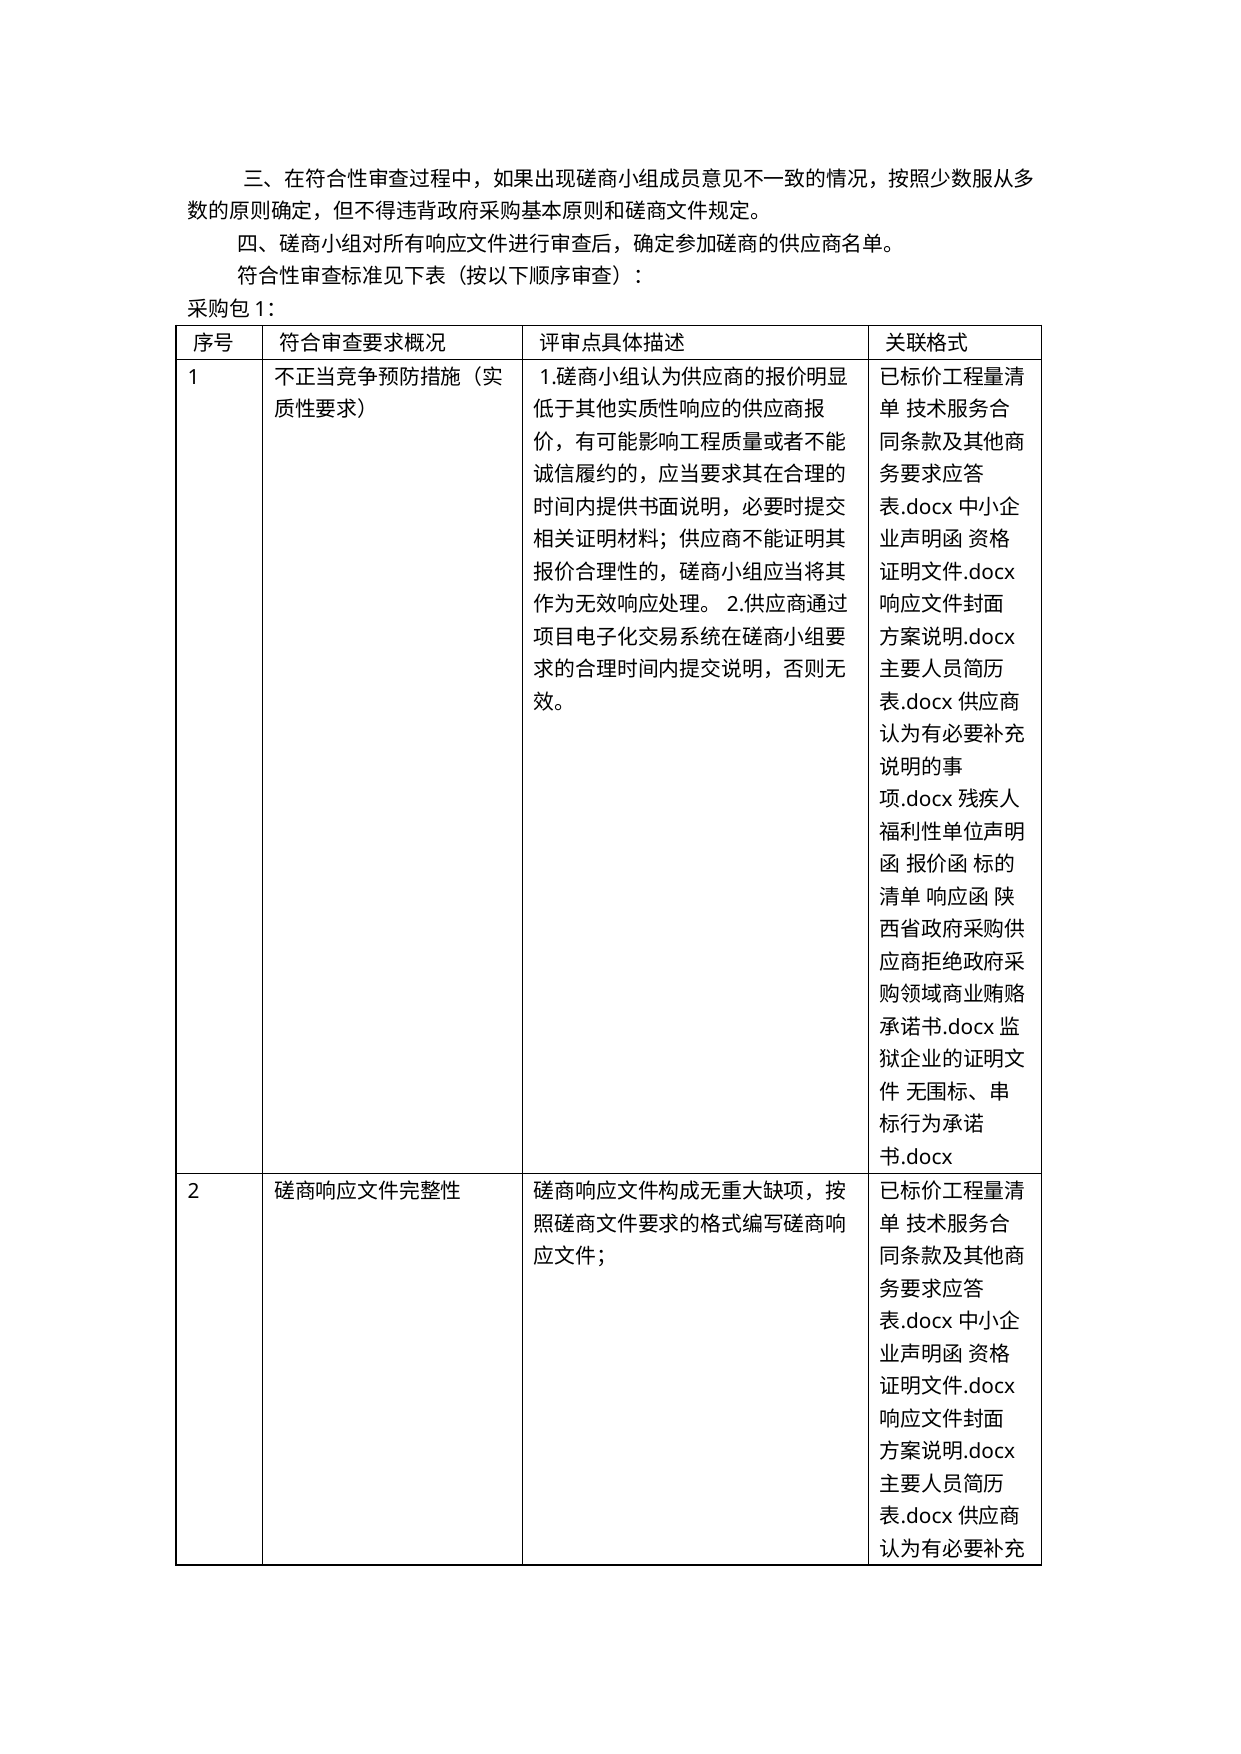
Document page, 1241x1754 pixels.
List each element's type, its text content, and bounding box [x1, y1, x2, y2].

table_cell 不正当竞争预防措施（实质性要求） [263, 360, 522, 1173]
table_cell 1.磋商小组认为供应商的报价明显低于其他实质性响应的供应商报价，有可能影响工程质量或者不能诚信履约的，应当要求其在合理的时间内提供书面说明，必要时提交相关证明材料；供应商不能证明其报价合理性的，磋商小组应当将其作为无效响应处理。 2.供应商通过项目电子化交易系统在磋商小组要求的合理时间内提交说明，否则无效。 [523, 360, 868, 1173]
table_header 评审点具体描述 [523, 326, 868, 358]
table_cell 磋商响应文件完整性 [263, 1174, 522, 1564]
table_cell 已标价工程量清单 技术服务合同条款及其他商务要求应答表.docx 中小企业声明函 资格证明文件.docx 响应文件封面 方案说明.docx 主要人员简历表.docx 供应商认为有必要补充说明的事项.docx 残疾人福利性单位声明函 报价函 标的清单 响应函 陕西省政府采购供应商拒绝政府采购领域商业贿赂承诺书.docx 监狱企业的证明文件 无围标、串标行为承诺书.docx [869, 360, 1041, 1173]
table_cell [869, 1174, 1041, 1564]
text 四、磋商小组对所有响应文件进行审查后，确定参加磋商的供应商名单。 [187, 227, 1053, 259]
table_cell 1 [177, 360, 262, 1173]
table_header 符合审查要求概况 [263, 326, 522, 358]
text 三、在符合性审查过程中，如果出现磋商小组成员意见不一致的情况，按照少数服从多数的原则确定，但不得违背政府采购基本原则和磋商文件规定。 [187, 162, 1053, 227]
table_header 序号 [177, 326, 262, 358]
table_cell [523, 1174, 868, 1564]
text 采购包1： [187, 292, 1053, 324]
table_cell 2 [177, 1174, 262, 1564]
table_header 关联格式 [869, 326, 1041, 358]
text 符合性审查标准见下表（按以下顺序审查）： [187, 259, 1053, 292]
